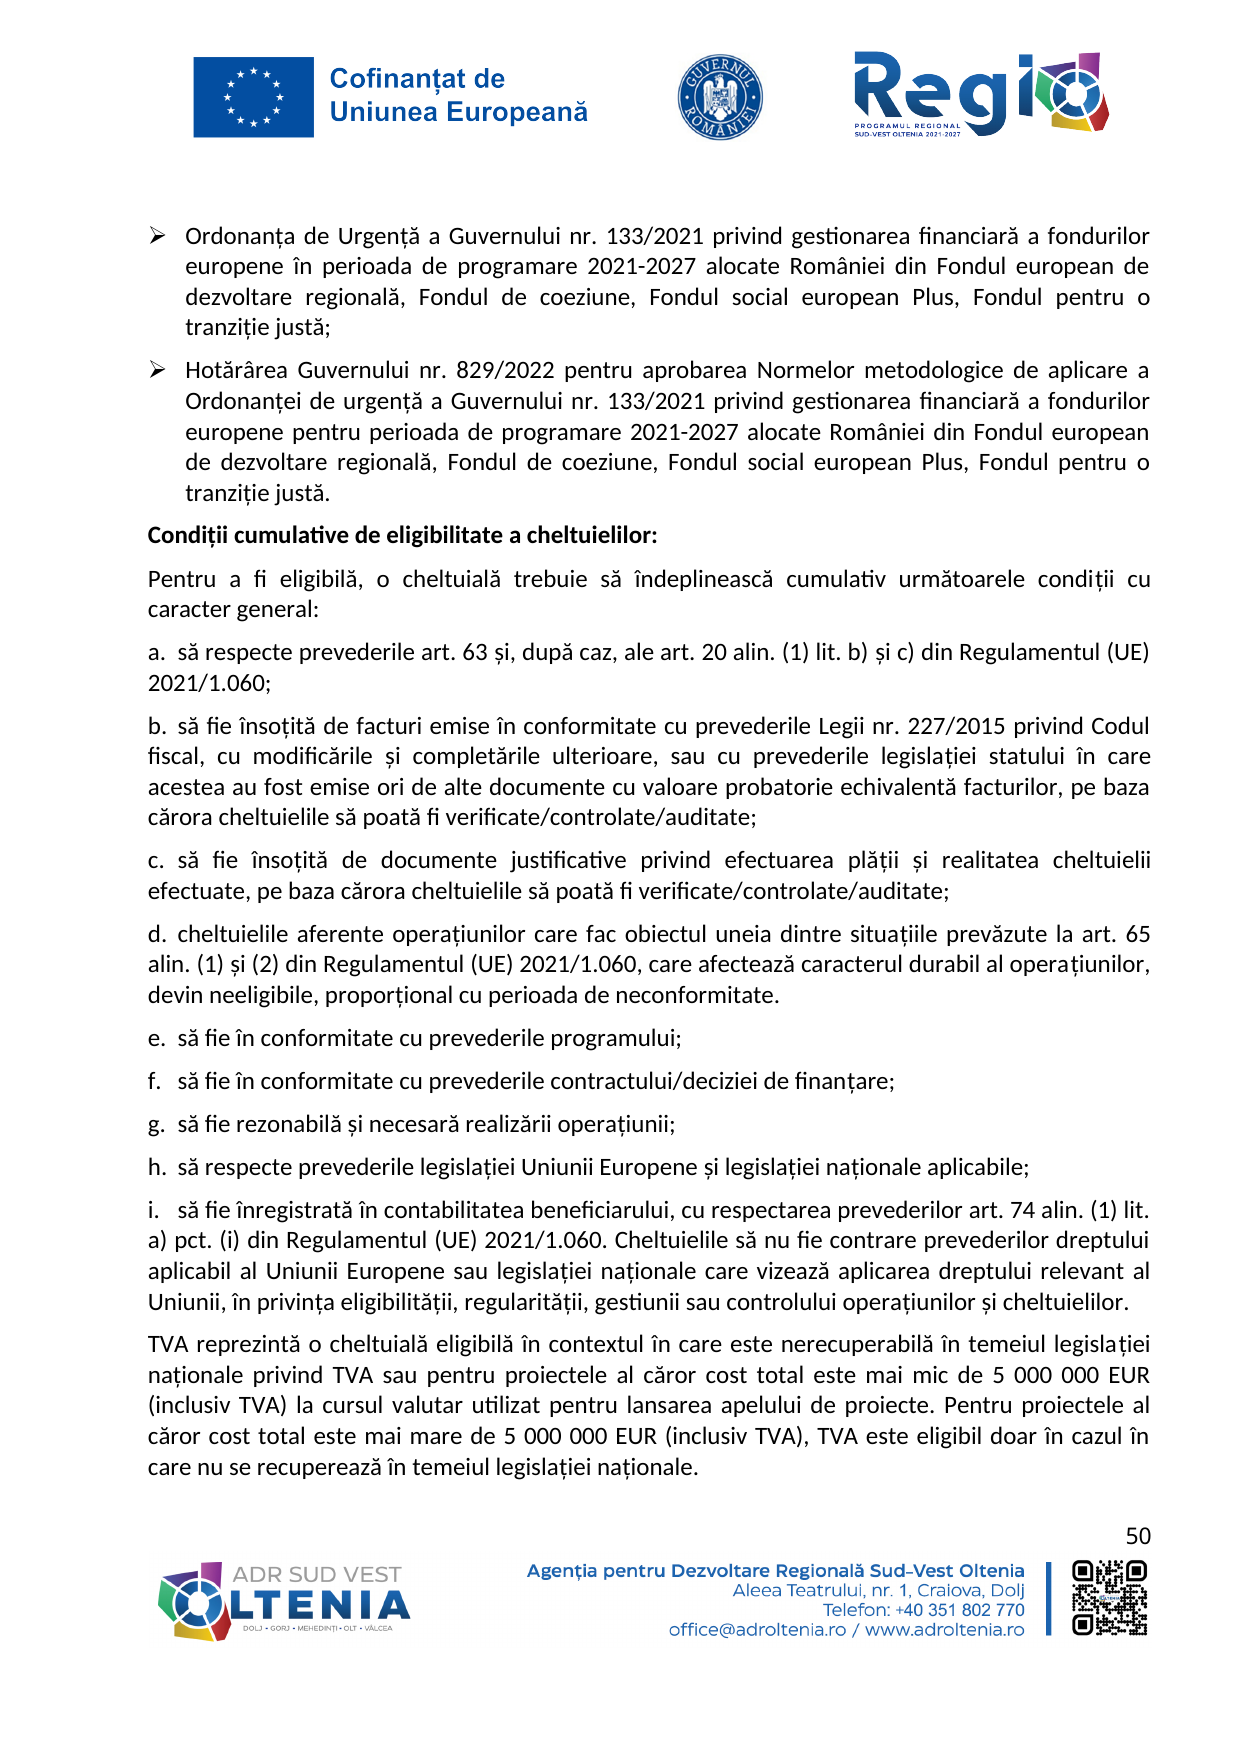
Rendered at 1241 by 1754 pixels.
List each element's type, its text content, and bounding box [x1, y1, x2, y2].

list să respecte prevederile art. 63 și, după caz, ale art. 20 alin. (1) lit. b) și c) din Regulamentul (UE) 2021/1.060; [148, 636, 1152, 697]
list Ordonanța de Urgență a Guvernului nr. 133/2021 privind gestionarea financiară a fondurilor europene în perioada de programare 2021-2027 alocate României din Fondul european de dezvoltare regională, Fondul de coeziune, Fondul social european Plus, Fondul pentru o tranziție justă; [148, 220, 1152, 342]
list să fie în conformitate cu prevederile programului; [148, 1022, 1152, 1052]
list să respecte prevederile legislației Uniunii Europene și legislației naționale aplicabile; [148, 1151, 1152, 1182]
picture [148, 1551, 1152, 1648]
picture [852, 50, 1111, 139]
list să fie în conformitate cu prevederile contractului/deciziei de finanțare; [148, 1065, 1152, 1096]
list să fie înregistrată în contabilitatea beneficiarului, cu respectarea prevederilor art. 74 alin. (1) lit. a) pct. (i) din Regulamentul (UE) 2021/1.060. Cheltuielile să nu fie contrare prevederilor dreptului aplicabil al Uniunii Europene sau legislației naționale care vizează aplicarea dreptului relevant al Uniunii, în privința eligibilității, regularității, gestiunii sau controlului operațiunilor și cheltuielilor. [148, 1194, 1152, 1316]
text TVA reprezintă o cheltuială eligibilă în contextul în care este nerecuperabilă în temeiul legislației naționale privind TVA sau pentru proiectele al căror cost total este mai mic de 5 000 000 EUR (inclusiv TVA) la cursul valutar utilizat pentru lansarea apelului de proiecte. Pentru proiectele al căror cost total este mai mare de 5 000 000 EUR (inclusiv TVA), TVA este eligibil doar în cazul în care nu se recuperează în temeiul legislației naționale. [148, 1329, 1152, 1481]
list Hotărârea Guvernului nr. 829/2022 pentru aprobarea Normelor metodologice de aplicare a Ordonanței de urgență a Guvernului nr. 133/2021 privind gestionarea financiară a fondurilor europene pentru perioada de programare 2021-2027 alocate României din Fondul european de dezvoltare regională, Fondul de coeziune, Fondul social european Plus, Fondul pentru o tranziție justă. [148, 354, 1152, 507]
picture [674, 52, 768, 142]
list să fie însoțită de documente justificative privind efectuarea plății și realitatea cheltuielii efectuate, pe baza cărora cheltuielile să poată fi verificate/controlate/auditate; [148, 844, 1152, 905]
list cheltuielile aferente operațiunilor care fac obiectul uneia dintre situațiile prevăzute la art. 65 alin. (1) și (2) din Regulamentul (UE) 2021/1.060, care afectează caracterul durabil al operațiunilor, devin neeligibile, proporțional cu perioada de neconformitate. [148, 918, 1152, 1009]
list să fie însoțită de facturi emise în conformitate cu prevederile Legii nr. 227/2015 privind Codul fiscal, cu modificările și completările ulterioare, sau cu prevederile legislației statului în care acestea au fost emise ori de alte documente cu valoare probatorie echivalentă facturilor, pe baza cărora cheltuielile să poată fi verificate/controlate/auditate; [148, 710, 1152, 832]
picture [188, 52, 590, 141]
text Pentru a fi eligibilă, o cheltuială trebuie să îndeplinească cumulativ următoarele condiții cu caracter general: [148, 563, 1152, 624]
list să fie rezonabilă și necesară realizării operațiunii; [148, 1108, 1152, 1138]
text Condiții cumulative de eligibilitate a cheltuielilor: [148, 520, 1152, 550]
